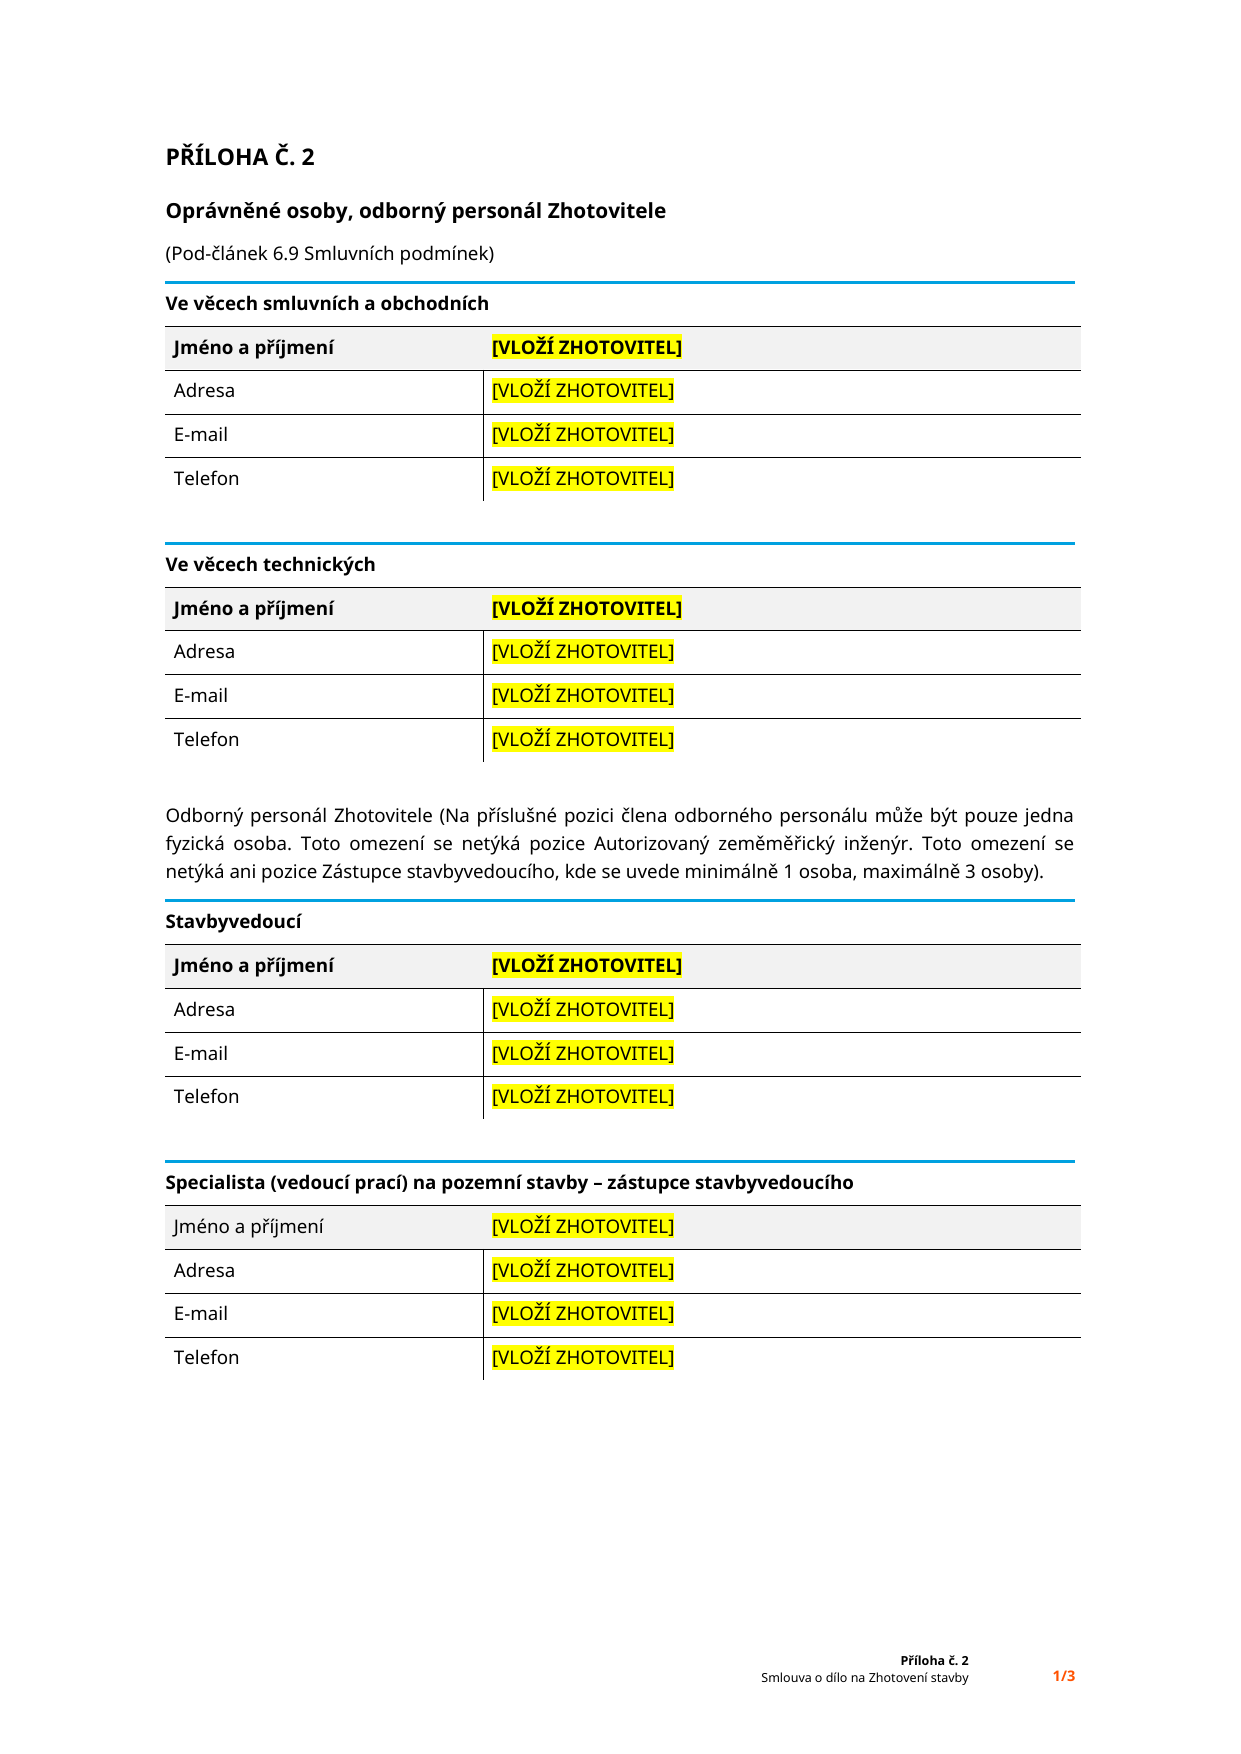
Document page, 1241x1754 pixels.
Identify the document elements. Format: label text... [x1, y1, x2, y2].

table_cell [VLOŽÍ ZHOTOVITEL] [484, 1077, 1081, 1119]
text (Pod-článek 6.9 Smluvních podmínek) [165, 240, 1075, 266]
table_cell Adresa [165, 371, 483, 413]
table_cell [VLOŽÍ ZHOTOVITEL] [484, 631, 1081, 674]
text Odborný personál Zhotovitele (Na příslušné pozici člena odborného personálu může být pouze jedna fyzická osoba. Toto omezení se netýká pozice Autorizovaný zeměměřický inženýr. Toto omezení se netýká ani pozice Zástupce stavbyvedoucího, kde se uvede minimálně 1 osoba, maximálně 3 osoby). [165, 802, 1075, 884]
table_cell Telefon [165, 719, 483, 762]
table_cell Adresa [165, 631, 483, 674]
table_cell E-mail [165, 675, 483, 718]
table_header [VLOŽÍ ZHOTOVITEL] [484, 588, 1081, 630]
text Oprávněné osoby, odborný personál Zhotovitele [165, 197, 1075, 225]
table_cell E-mail [165, 1033, 483, 1076]
table_cell [VLOŽÍ ZHOTOVITEL] [484, 989, 1081, 1032]
table_header Jméno a příjmení [165, 588, 484, 630]
table_cell [VLOŽÍ ZHOTOVITEL] [484, 1294, 1081, 1336]
table_cell Adresa [165, 989, 483, 1032]
table_cell [VLOŽÍ ZHOTOVITEL] [484, 1250, 1081, 1292]
table_cell [VLOŽÍ ZHOTOVITEL] [484, 458, 1081, 501]
table_cell [VLOŽÍ ZHOTOVITEL] [484, 1033, 1081, 1076]
text Ve věcech smluvních a obchodních [165, 284, 1075, 316]
table_cell Telefon [165, 1077, 483, 1119]
table_cell [VLOŽÍ ZHOTOVITEL] [484, 675, 1081, 718]
table_header [VLOŽÍ ZHOTOVITEL] [484, 327, 1081, 369]
text Ve věcech technických [165, 545, 1075, 577]
table_header [VLOŽÍ ZHOTOVITEL] [484, 1206, 1081, 1249]
table_cell Adresa [165, 1250, 483, 1292]
table_cell [VLOŽÍ ZHOTOVITEL] [484, 415, 1081, 457]
table_header Jméno a příjmení [165, 945, 484, 988]
table_cell [VLOŽÍ ZHOTOVITEL] [484, 371, 1081, 413]
table_header [VLOŽÍ ZHOTOVITEL] [484, 945, 1081, 988]
table_cell [VLOŽÍ ZHOTOVITEL] [484, 719, 1081, 762]
table_cell E-mail [165, 415, 483, 457]
table_cell [VLOŽÍ ZHOTOVITEL] [484, 1338, 1081, 1380]
table_cell E-mail [165, 1294, 483, 1336]
text Příloha č. 2 [165, 141, 1075, 173]
table_cell Telefon [165, 1338, 483, 1380]
table_header Jméno a příjmení [165, 1206, 484, 1249]
text Specialista (vedoucí prací) na pozemní stavby – zástupce stavbyvedoucího [165, 1163, 1075, 1195]
text Stavbyvedoucí [165, 902, 1075, 934]
table_header Jméno a příjmení [165, 327, 484, 369]
table_cell Telefon [165, 458, 483, 501]
